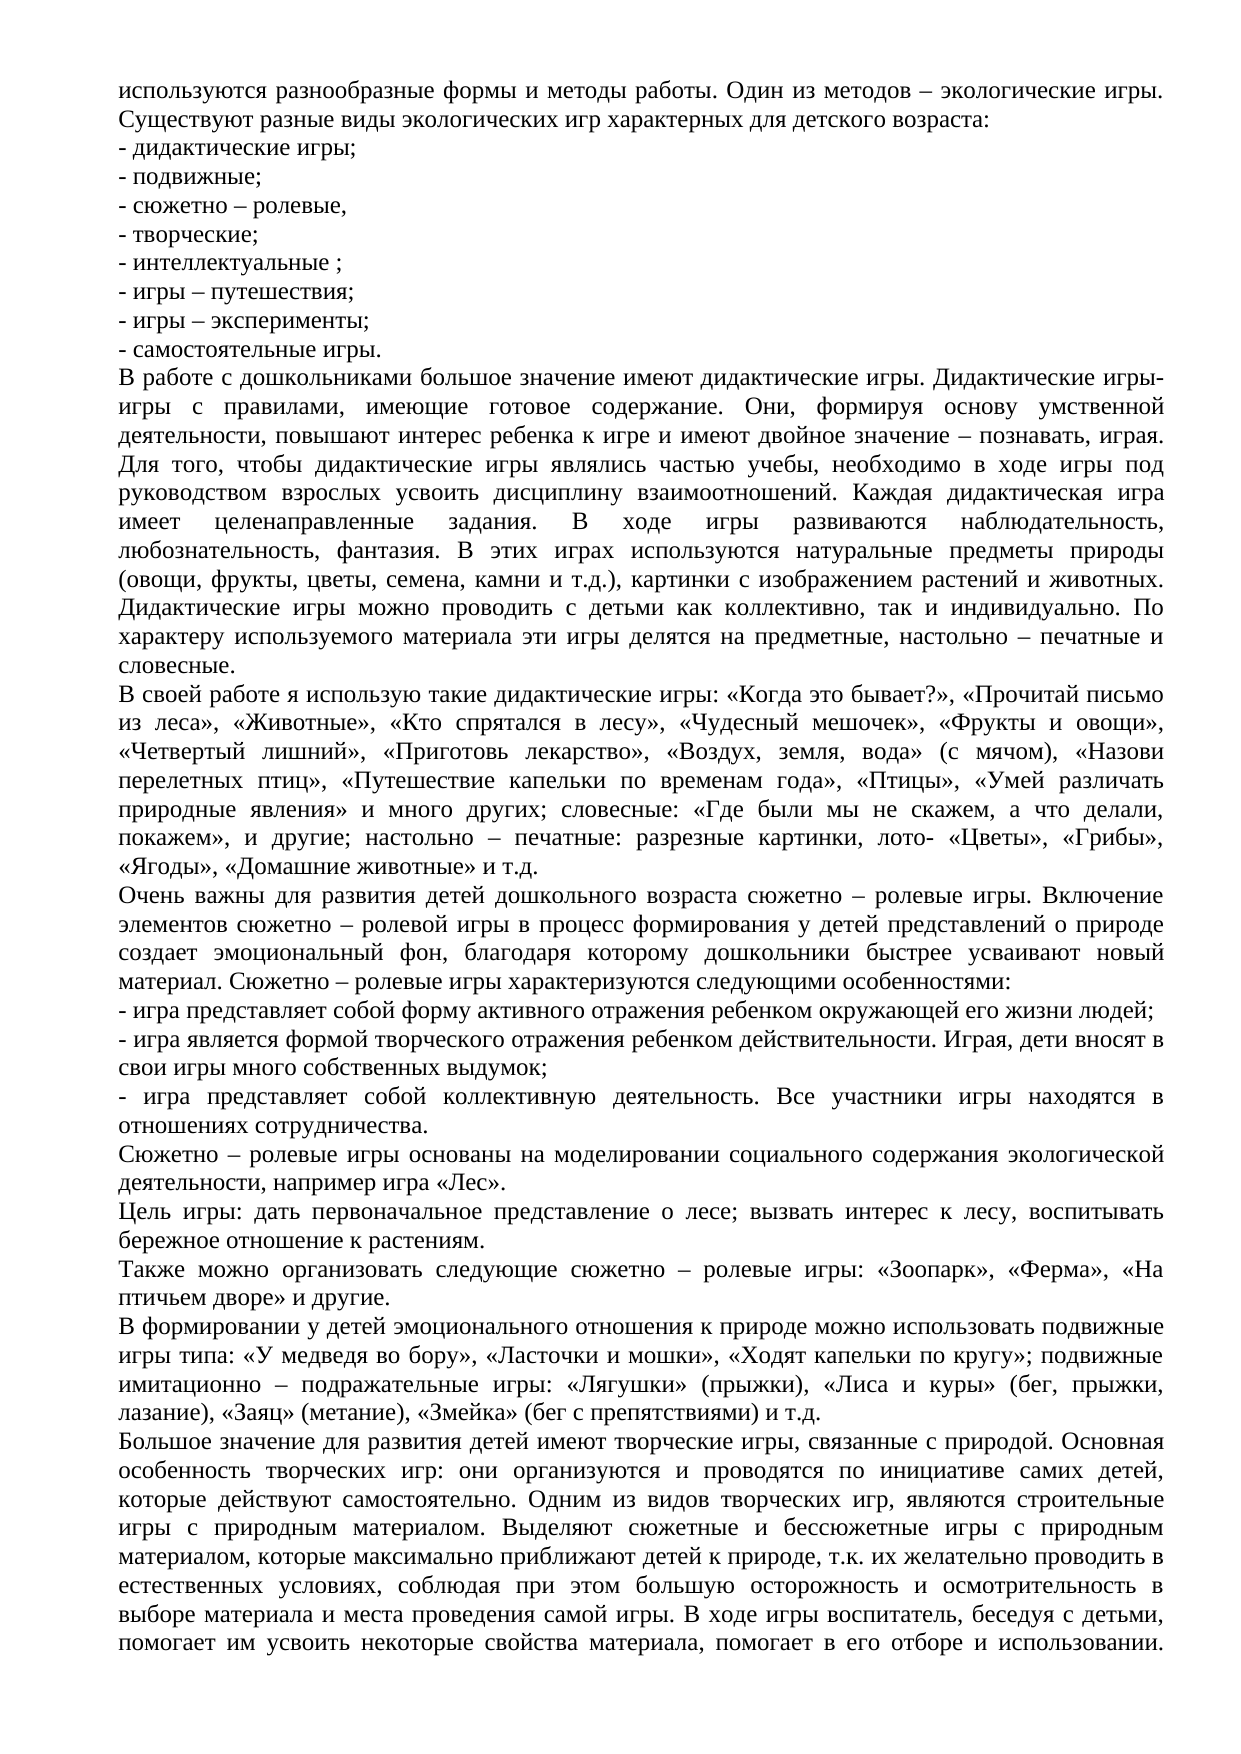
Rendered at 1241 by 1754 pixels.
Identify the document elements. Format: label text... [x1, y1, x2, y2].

text - сюжетно – ролевые, [118, 190, 1165, 219]
text - творческие; [118, 219, 1165, 247]
text Очень важны для развития детей дошкольного возраста сюжетно – ролевые игры. Включение элементов сюжетно – ролевой игры в процесс формирования у детей представлений о природе создает эмоциональный фон, благодаря которому дошкольники быстрее усваивают новый материал. Сюжетно – ролевые игры характеризуются следующими особенностями: [118, 880, 1165, 995]
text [118, 1426, 1165, 1656]
text - подвижные; [118, 161, 1165, 190]
text В формировании у детей эмоционального отношения к природе можно использовать подвижные игры типа: «У медведя во бору», «Ласточки и мошки», «Ходят капельки по кругу»; подвижные имитационно – подражательные игры: «Лягушки» (прыжки), «Лиса и куры» (бег, прыжки, лазание), «Заяц» (метание), «Змейка» (бег с препятствиями) и т.д. [118, 1311, 1165, 1426]
text В работе с дошкольниками большое значение имеют дидактические игры. Дидактические игры- игры с правилами, имеющие готовое содержание. Они, формируя основу умственной деятельности, повышают интерес ребенка к игре и имеют двойное значение – познавать, играя. Для того, чтобы дидактические игры являлись частью учебы, необходимо в ходе игры под руководством взрослых усвоить дисциплину взаимоотношений. Каждая дидактическая игра имеет целенаправленные задания. В ходе игры развиваются наблюдательность, любознательность, фантазия. В этих играх используются натуральные предметы природы (овощи, фрукты, цветы, семена, камни и т.д.), картинки с изображением растений и животных. Дидактические игры можно проводить с детьми как коллективно, так и индивидуально. По характеру используемого материала эти игры делятся на предметные, настольно – печатные и словесные. [118, 362, 1165, 679]
text Цель игры: дать первоначальное представление о лесе; вызвать интерес к лесу, воспитывать бережное отношение к растениям. [118, 1196, 1165, 1254]
text - игра является формой творческого отражения ребенком действительности. Играя, дети вносят в свои игры много собственных выдумок; [118, 1024, 1165, 1081]
text - игра представляет собой форму активного отражения ребенком окружающей его жизни людей; [118, 995, 1165, 1024]
text В своей работе я использую такие дидактические игры: «Когда это бывает?», «Прочитай письмо из леса», «Животные», «Кто спрятался в лесу», «Чудесный мешочек», «Фрукты и овощи», «Четвертый лишний», «Приготовь лекарство», «Воздух, земля, вода» (с мячом), «Назови перелетных птиц», «Путешествие капельки по временам года», «Птицы», «Умей различать природные явления» и много других; словесные: «Где были мы не скажем, а что делали, покажем», и другие; настольно – печатные: разрезные картинки, лото- «Цветы», «Грибы», «Ягоды», «Домашние животные» и т.д. [118, 679, 1165, 880]
text - интеллектуальные ; [118, 247, 1165, 276]
text Также можно организовать следующие сюжетно – ролевые игры: «Зоопарк», «Ферма», «На птичьем дворе» и другие. [118, 1254, 1165, 1311]
text - самостоятельные игры. [118, 334, 1165, 362]
text - дидактические игры; [118, 132, 1165, 161]
text Сюжетно – ролевые игры основаны на моделировании социального содержания экологической деятельности, например игра «Лес». [118, 1139, 1165, 1196]
text - игра представляет собой коллективную деятельность. Все участники игры находятся в отношениях сотрудничества. [118, 1081, 1165, 1139]
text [118, 75, 1165, 132]
text - игры – эксперименты; [118, 305, 1165, 334]
text - игры – путешествия; [118, 276, 1165, 305]
